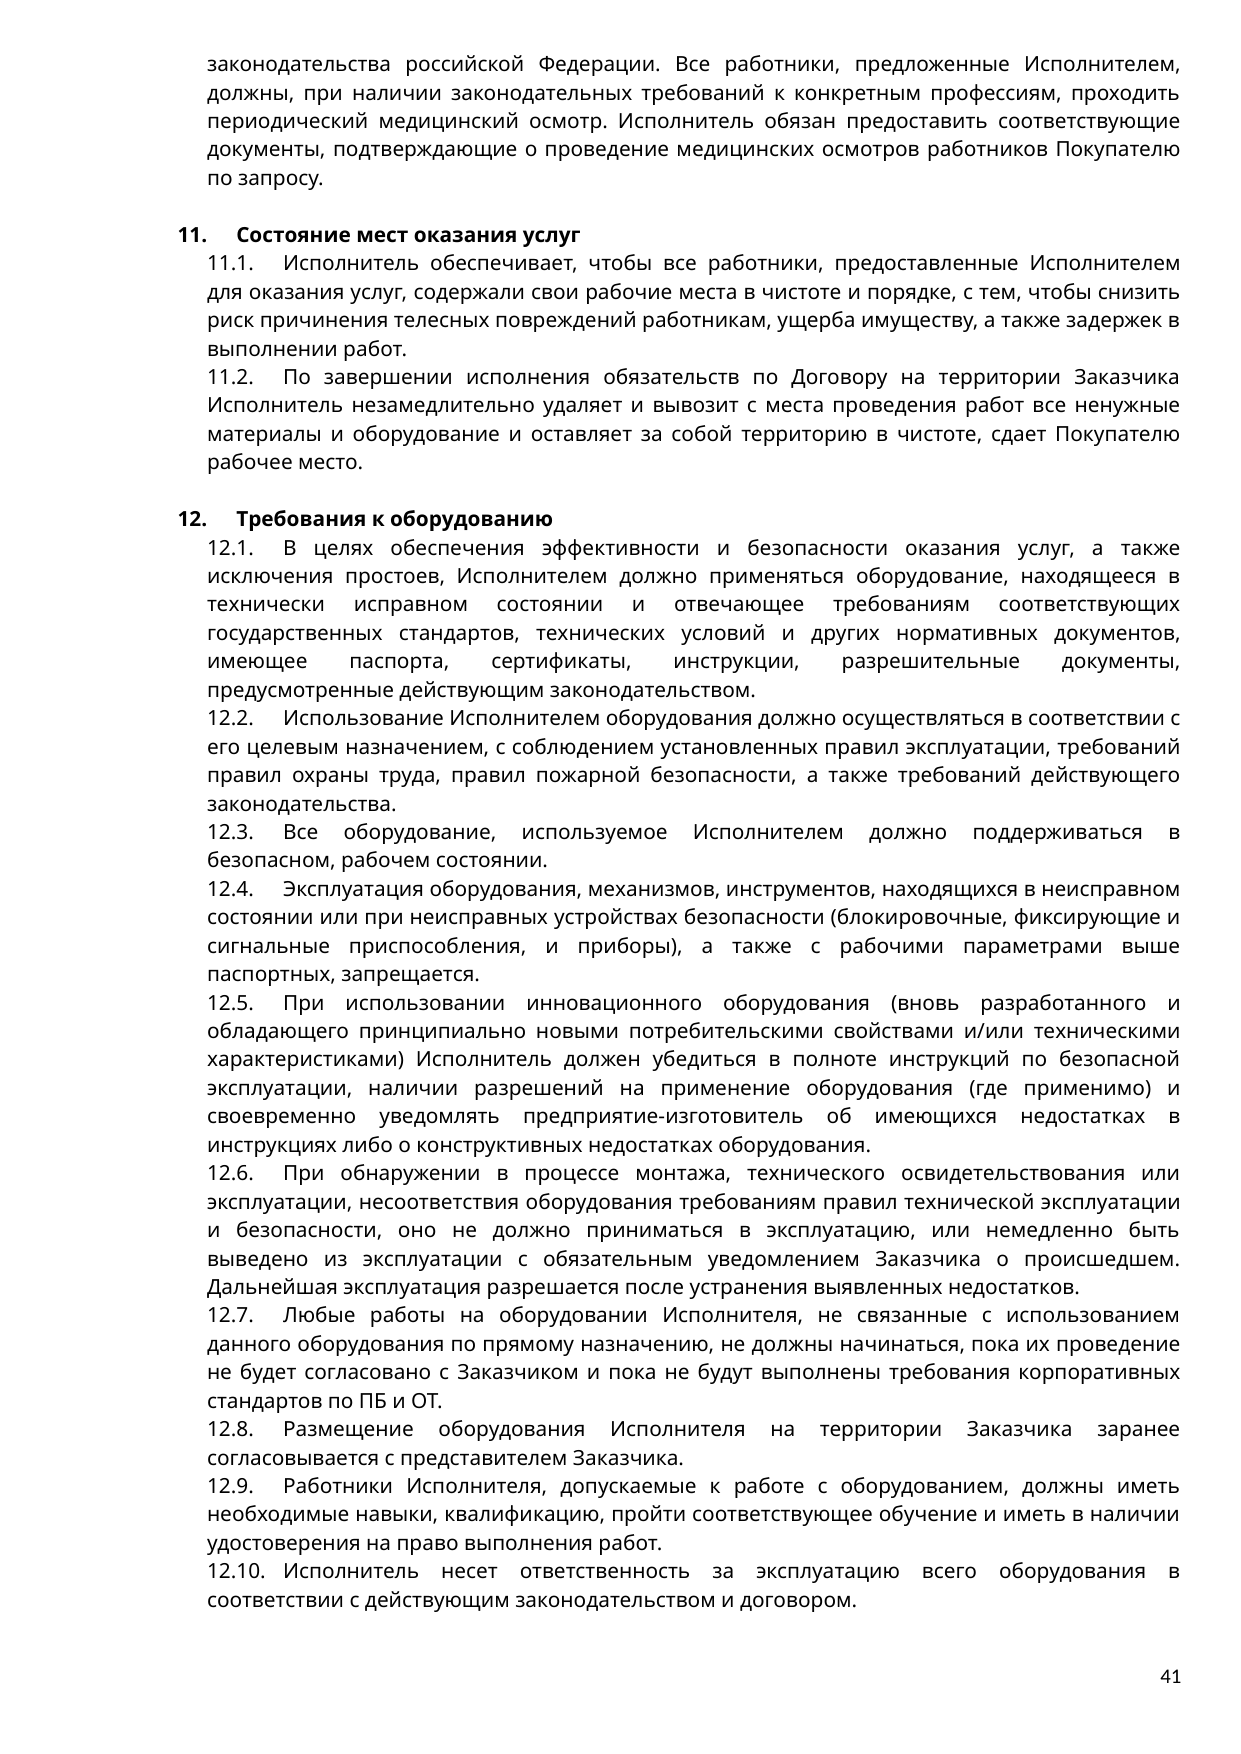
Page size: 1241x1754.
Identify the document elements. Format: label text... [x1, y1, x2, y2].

list Любые работы на оборудовании Исполнителя, не связанные с использованием данного оборудования по прямому назначению, не должны начинаться, пока их проведение не будет согласовано с Заказчиком и пока не будут выполнены требования корпоративных стандартов по ПБ и ОТ. [207, 1301, 1181, 1414]
list Размещение оборудования Исполнителя на территории Заказчика заранее согласовывается с представителем Заказчика. [207, 1414, 1181, 1471]
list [207, 49, 1181, 191]
list По завершении исполнения обязательств по Договору на территории Заказчика Исполнитель незамедлительно удаляет и вывозит с места проведения работ все ненужные материалы и оборудование и оставляет за собой территорию в чистоте, сдает Покупателю рабочее место. [207, 362, 1181, 476]
list Исполнитель обеспечивает, чтобы все работники, предоставленные Исполнителем для оказания услуг, содержали свои рабочие места в чистоте и порядке, с тем, чтобы снизить риск причинения телесных повреждений работникам, ущерба имуществу, а также задержек в выполнении работ. [207, 248, 1181, 362]
list В целях обеспечения эффективности и безопасности оказания услуг, а также исключения простоев, Исполнителем должно применяться оборудование, находящееся в технически исправном состоянии и отвечающее требованиям соответствующих государственных стандартов, технических условий и других нормативных документов, имеющее паспорта, сертификаты, инструкции, разрешительные документы, предусмотренные действующим законодательством. [207, 533, 1181, 703]
list Требования к оборудованию [177, 504, 1181, 533]
list Использование Исполнителем оборудования должно осуществляться в соответствии с его целевым назначением, с соблюдением установленных правил эксплуатации, требований правил охраны труда, правил пожарной безопасности, а также требований действующего законодательства. [207, 703, 1181, 817]
list При использовании инновационного оборудования (вновь разработанного и обладающего принципиально новыми потребительскими свойствами и/или техническими характеристиками) Исполнитель должен убедиться в полноте инструкций по безопасной эксплуатации, наличии разрешений на применение оборудования (где применимо) и своевременно уведомлять предприятие-изготовитель об имеющихся недостатках в инструкциях либо о конструктивных недостатках оборудования. [207, 988, 1181, 1158]
list Все оборудование, используемое Исполнителем должно поддерживаться в безопасном, рабочем состоянии. [207, 817, 1181, 874]
list Исполнитель несет ответственность за эксплуатацию всего оборудования в соответствии с действующим законодательством и договором. [207, 1556, 1181, 1613]
list Состояние мест оказания услуг [177, 220, 1181, 248]
list При обнаружении в процессе монтажа, технического освидетельствования или эксплуатации, несоответствия оборудования требованиям правил технической эксплуатации и безопасности, оно не должно приниматься в эксплуатацию, или немедленно быть выведено из эксплуатации с обязательным уведомлением Заказчика о происшедшем. Дальнейшая эксплуатация разрешается после устранения выявленных недостатков. [207, 1158, 1181, 1301]
list Работники Исполнителя, допускаемые к работе с оборудованием, должны иметь необходимые навыки, квалификацию, пройти соответствующее обучение и иметь в наличии удостоверения на право выполнения работ. [207, 1471, 1181, 1556]
list Эксплуатация оборудования, механизмов, инструментов, находящихся в неисправном состоянии или при неисправных устройствах безопасности (блокировочные, фиксирующие и сигнальные приспособления, и приборы), а также с рабочими параметрами выше паспортных, запрещается. [207, 874, 1181, 988]
